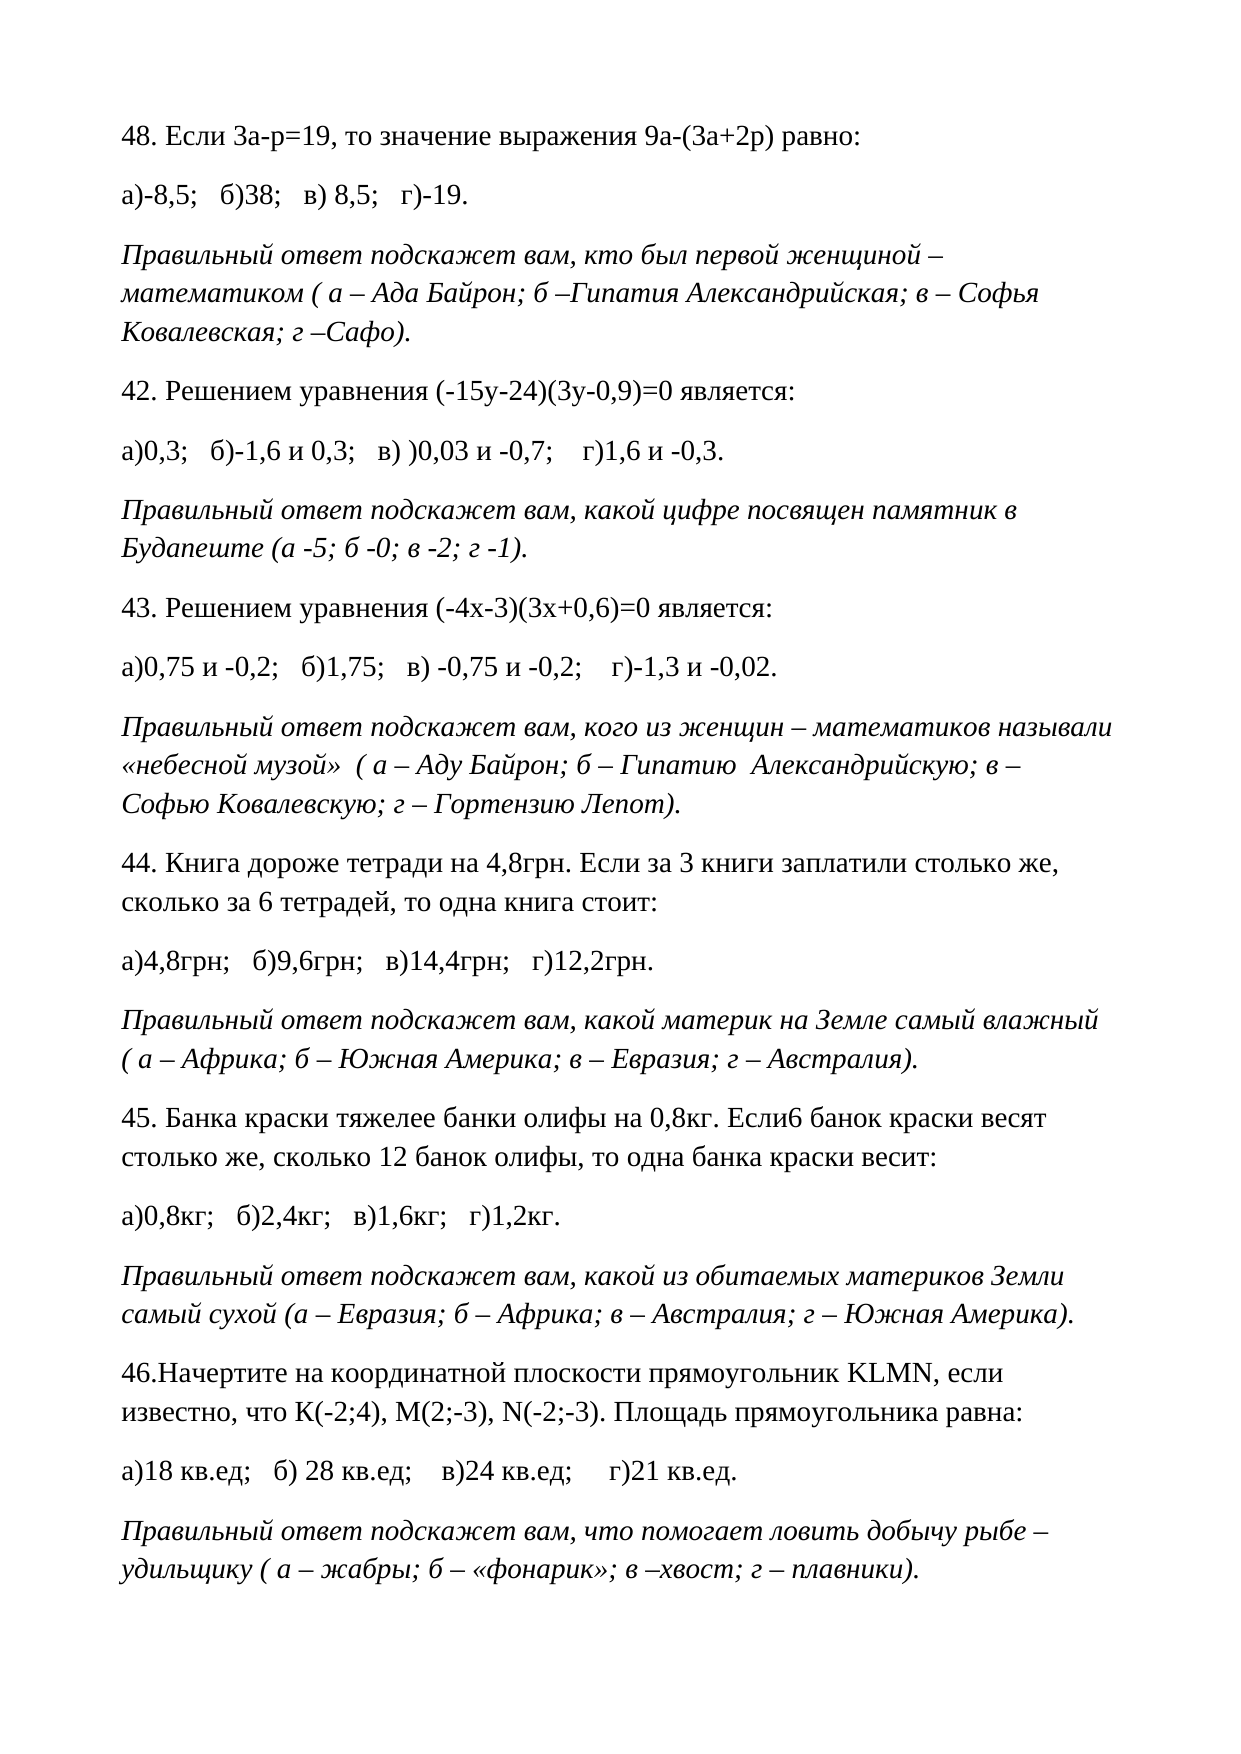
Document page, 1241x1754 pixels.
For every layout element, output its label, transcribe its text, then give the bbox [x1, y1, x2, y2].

text а)0,75 и -0,2; б)1,75; в) -0,75 и -0,2; г)-1,3 и -0,02. [121, 649, 1115, 683]
text 46.Начертите на координатной плоскости прямоугольник KLMN, если известно, что К(-2;4), М(2;-3), N(-2;-3). Площадь прямоугольника равна: [121, 1356, 1115, 1428]
text а)18 кв.ед; б) 28 кв.ед; в)24 кв.ед; г)21 кв.ед. [121, 1453, 1115, 1487]
text 43. Решением уравнения (-4х-3)(3х+0,6)=0 является: [121, 590, 1115, 623]
text Правильный ответ подскажет вам, какой из обитаемых материков Земли самый сухой (а – Евразия; б – Африка; в – Австралия; г – Южная Америка). [121, 1258, 1115, 1330]
text 44. Книга дороже тетради на 4,8грн. Если за 3 книги заплатили столько же, сколько за 6 тетрадей, то одна книга стоит: [121, 845, 1115, 917]
text Правильный ответ подскажет вам, кого из женщин – математиков называли «небесной музой» ( а – Аду Байрон; б – Гипатию Александрийскую; в – Софью Ковалевскую; г – Гортензию Лепот). [121, 709, 1115, 819]
text а)4,8грн; б)9,6грн; в)14,4грн; г)12,2грн. [121, 943, 1115, 977]
text Правильный ответ подскажет вам, какой материк на Земле самый влажный ( а – Африка; б – Южная Америка; в – Евразия; г – Австралия). [121, 1002, 1115, 1074]
text 48. Если 3а-р=19, то значение выражения 9а-(3а+2р) равно: [121, 118, 1115, 152]
text 42. Решением уравнения (-15у-24)(3у-0,9)=0 является: [121, 373, 1115, 407]
text Правильный ответ подскажет вам, кто был первой женщиной – математиком ( а – Ада Байрон; б –Гипатия Александрийская; в – Софья Ковалевская; г –Сафо). [121, 237, 1115, 347]
text а)0,8кг; б)2,4кг; в)1,6кг; г)1,2кг. [121, 1198, 1115, 1232]
text Правильный ответ подскажет вам, какой цифре посвящен памятник в Будапеште (а -5; б -0; в -2; г -1). [121, 492, 1115, 564]
text Правильный ответ подскажет вам, что помогает ловить добычу рыбе – удильщику ( а – жабры; б – «фонарик»; в –хвост; г – плавники). [121, 1513, 1115, 1585]
text а)-8,5; б)38; в) 8,5; г)-19. [121, 177, 1115, 211]
text 45. Банка краски тяжелее банки олифы на 0,8кг. Если6 банок краски весят столько же, сколько 12 банок олифы, то одна банка краски весит: [121, 1100, 1115, 1172]
text а)0,3; б)-1,6 и 0,3; в) )0,03 и -0,7; г)1,6 и -0,3. [121, 433, 1115, 466]
